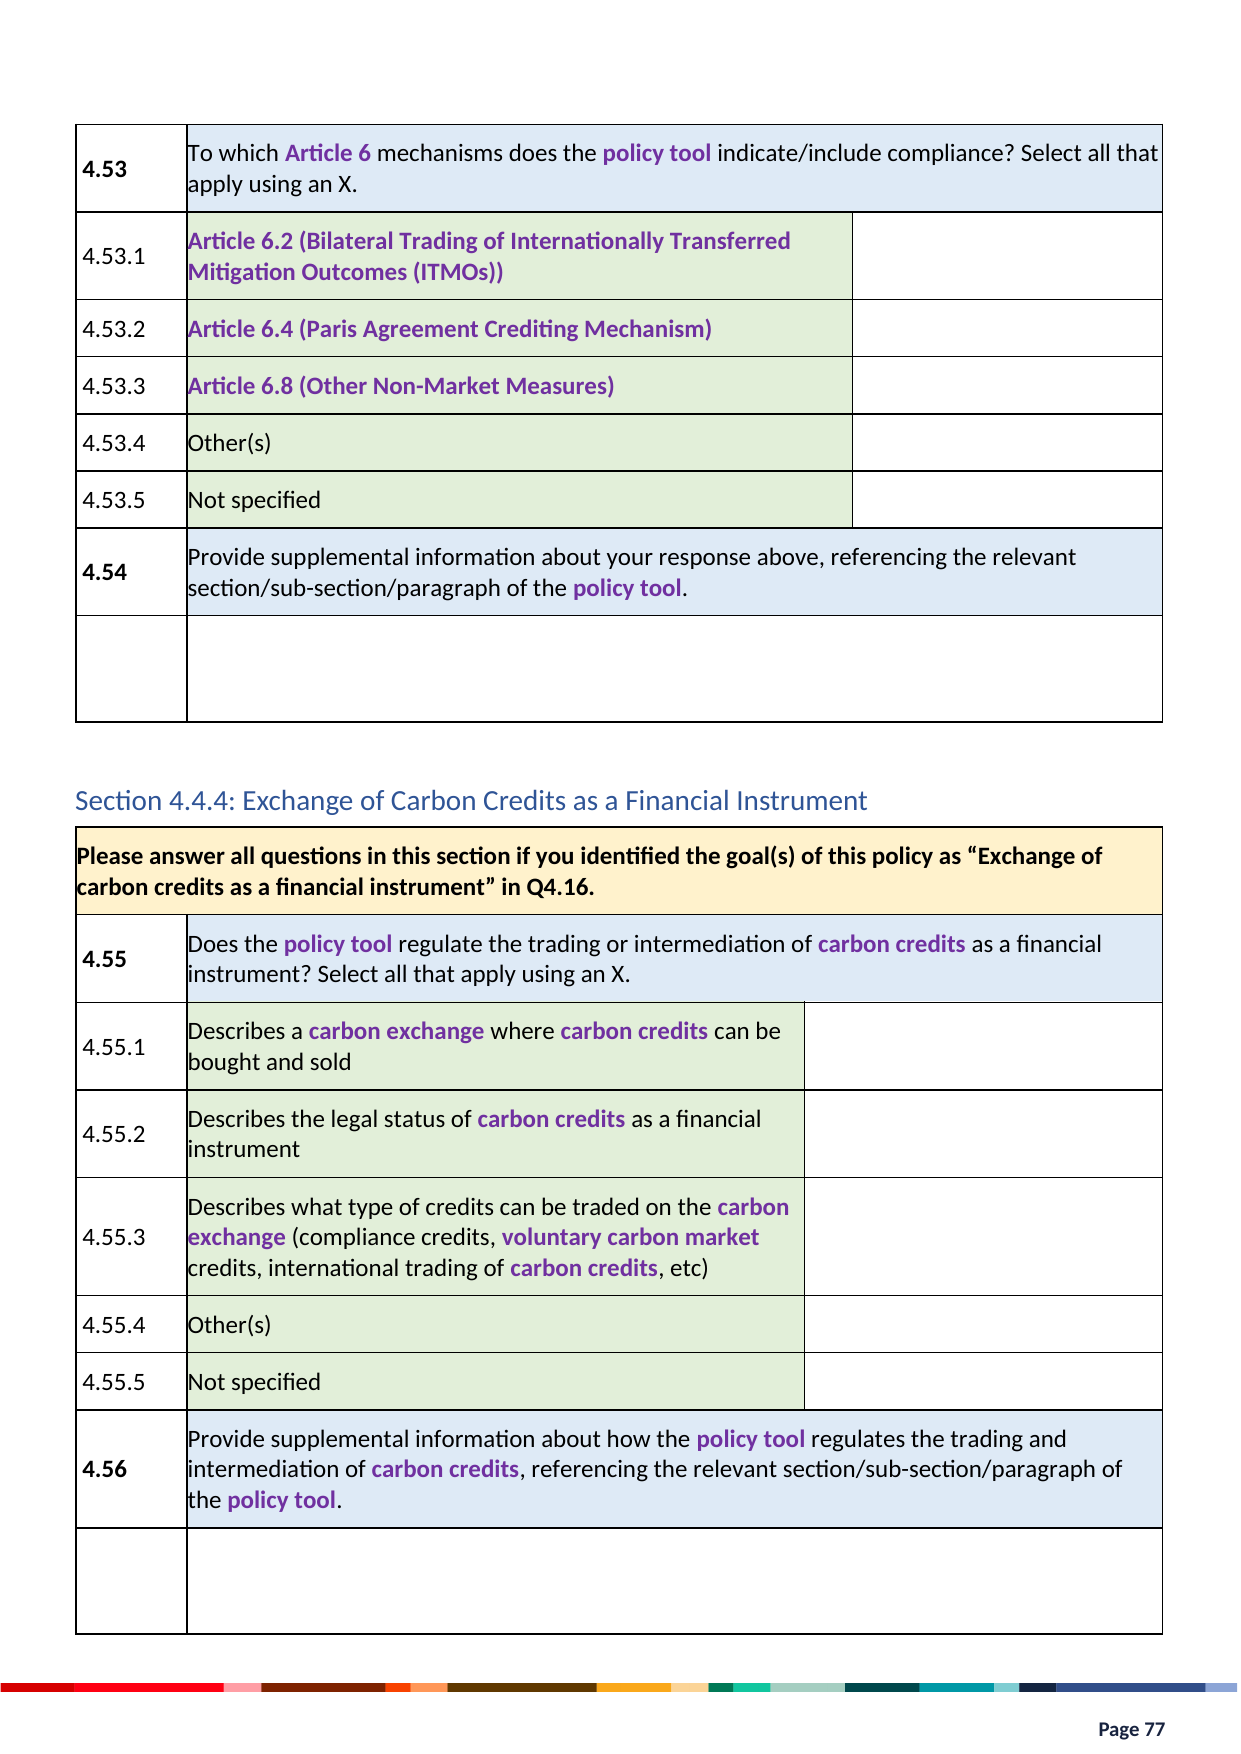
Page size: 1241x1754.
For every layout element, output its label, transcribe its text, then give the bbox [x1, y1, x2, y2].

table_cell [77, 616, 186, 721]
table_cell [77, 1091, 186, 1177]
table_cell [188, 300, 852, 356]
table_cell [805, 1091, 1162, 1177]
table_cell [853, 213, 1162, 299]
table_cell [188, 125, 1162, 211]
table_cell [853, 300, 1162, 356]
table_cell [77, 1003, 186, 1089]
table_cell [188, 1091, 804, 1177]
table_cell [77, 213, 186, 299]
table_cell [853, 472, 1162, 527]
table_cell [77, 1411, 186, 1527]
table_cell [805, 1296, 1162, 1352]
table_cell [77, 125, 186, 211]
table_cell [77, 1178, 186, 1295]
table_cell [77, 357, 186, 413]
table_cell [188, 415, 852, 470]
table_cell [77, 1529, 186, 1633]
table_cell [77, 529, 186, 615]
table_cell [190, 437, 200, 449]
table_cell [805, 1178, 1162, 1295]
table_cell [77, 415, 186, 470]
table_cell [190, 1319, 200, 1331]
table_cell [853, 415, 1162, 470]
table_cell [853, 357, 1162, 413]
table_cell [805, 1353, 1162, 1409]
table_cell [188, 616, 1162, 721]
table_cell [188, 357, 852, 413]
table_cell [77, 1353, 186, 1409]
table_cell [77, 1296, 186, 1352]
picture [0, 1683, 1236, 1692]
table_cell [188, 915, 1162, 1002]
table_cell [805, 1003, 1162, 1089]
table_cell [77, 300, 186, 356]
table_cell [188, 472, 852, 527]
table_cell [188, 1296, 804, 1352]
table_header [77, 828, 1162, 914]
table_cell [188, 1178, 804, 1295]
subtitle Section 4.4.4: Exchange of Carbon Credits as a Financial Instrument [75, 782, 1165, 818]
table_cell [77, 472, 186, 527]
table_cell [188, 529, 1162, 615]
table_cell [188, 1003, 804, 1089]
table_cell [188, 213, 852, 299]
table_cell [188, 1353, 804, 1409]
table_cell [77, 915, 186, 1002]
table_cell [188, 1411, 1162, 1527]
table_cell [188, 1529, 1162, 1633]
